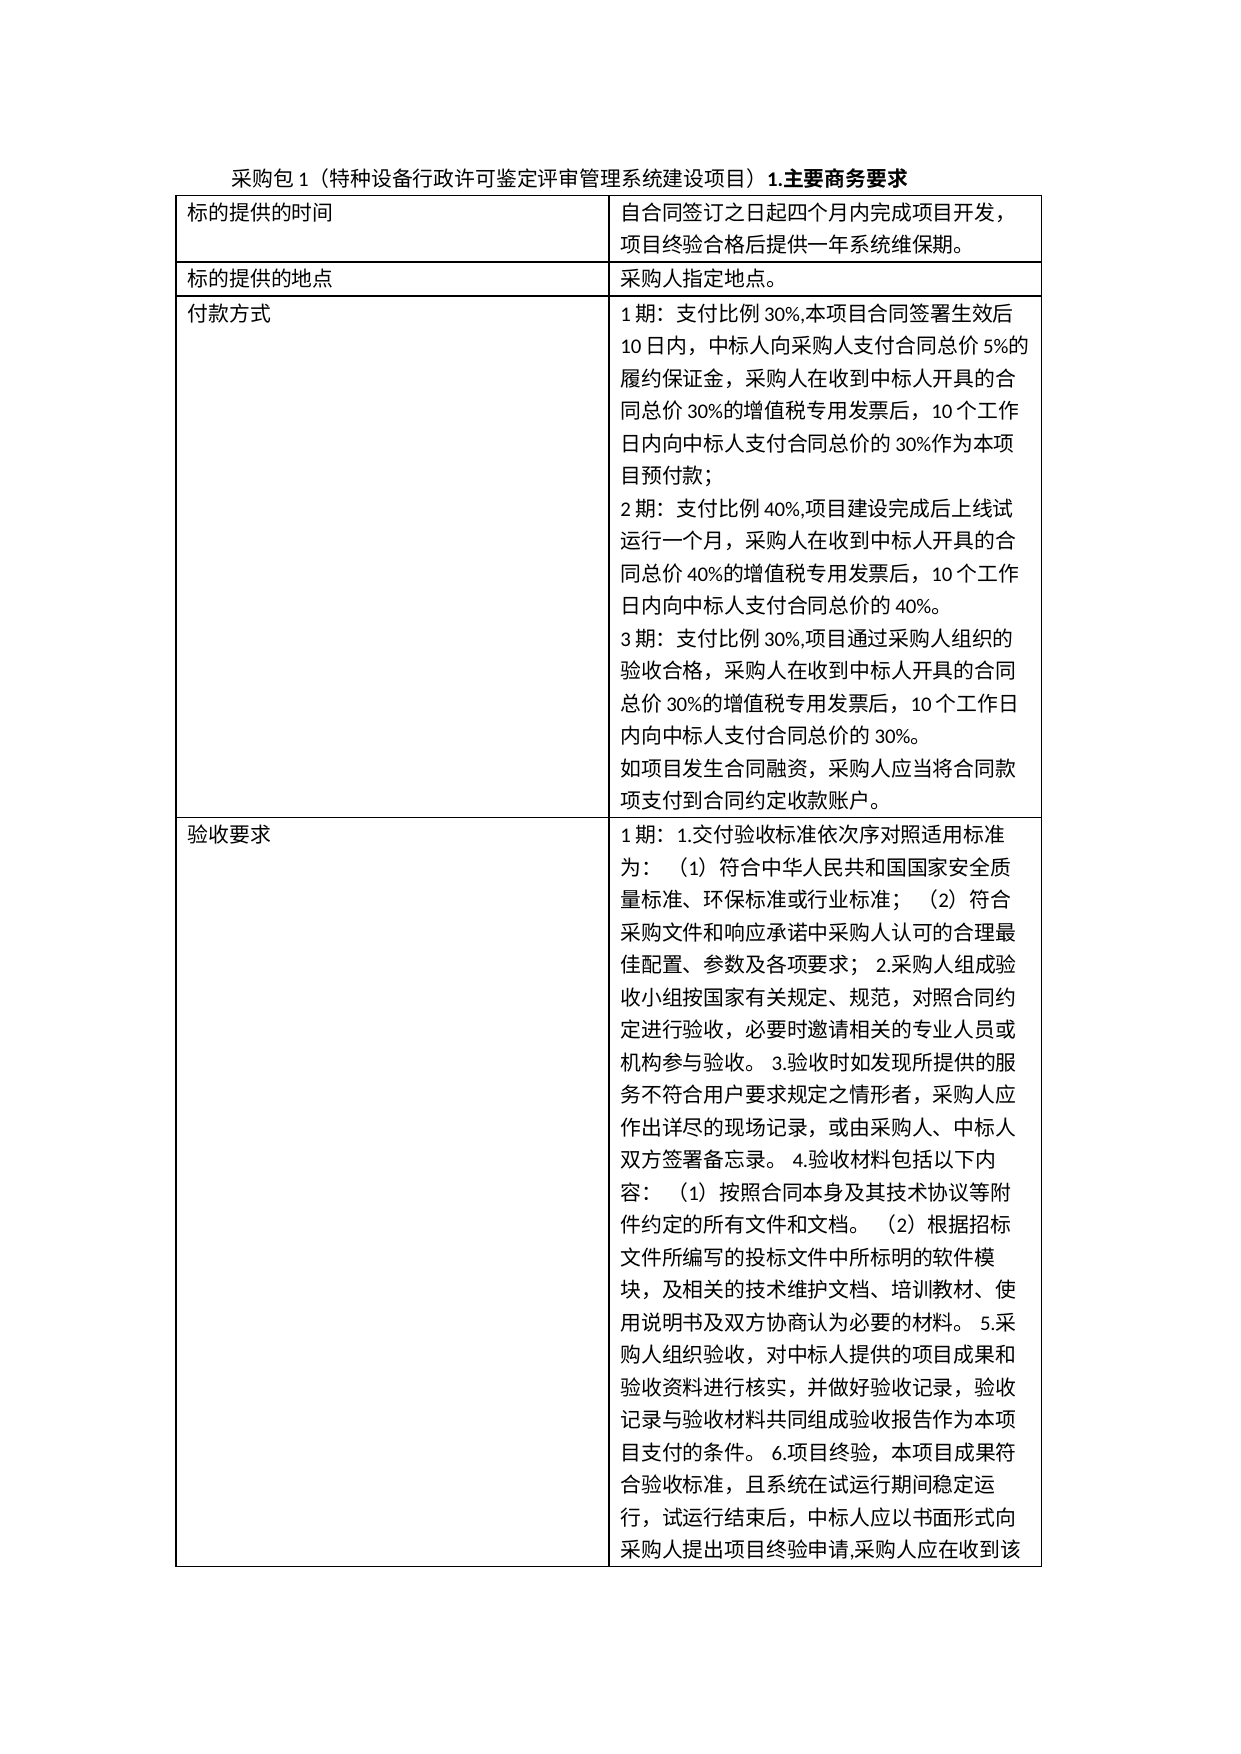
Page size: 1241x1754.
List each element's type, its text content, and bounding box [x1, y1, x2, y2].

table_header 标的提供的时间 [177, 196, 608, 261]
table_header 自合同签订之日起四个月内完成项目开发，项目终验合格后提供一年系统维保期。 [610, 196, 1041, 261]
table_cell 1期：支付比例30%,本项目合同签署生效后10日内，中标人向采购人支付合同总价5%的履约保证金，采购人在收到中标人开具的合同总价30%的增值税专用发票后，10个工作日内向中标人支付合同总价的30%作为本项目预付款； 2期：支付比例40%,项目建设完成后上线试运行一个月，采购人在收到中标人开具的合同总价40%的增值税专用发票后，10个工作日内向中标人支付合同总价的40%。 3期：支付比例30%,项目通过采购人组织的验收合格，采购人在收到中标人开具的合同总价30%的增值税专用发票后，10个工作日内向中标人支付合同总价的30%。 如项目发生合同融资，采购人应当将合同款项支付到合同约定收款账户。 [610, 297, 1041, 817]
table_cell 采购人指定地点。 [610, 263, 1041, 295]
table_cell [610, 818, 1041, 1566]
text 采购包1（特种设备行政许可鉴定评审管理系统建设项目）1.主要商务要求 [187, 162, 1053, 194]
table_cell 付款方式 [177, 297, 608, 817]
table_cell 标的提供的地点 [177, 263, 608, 295]
table_cell 验收要求 [177, 818, 608, 1566]
